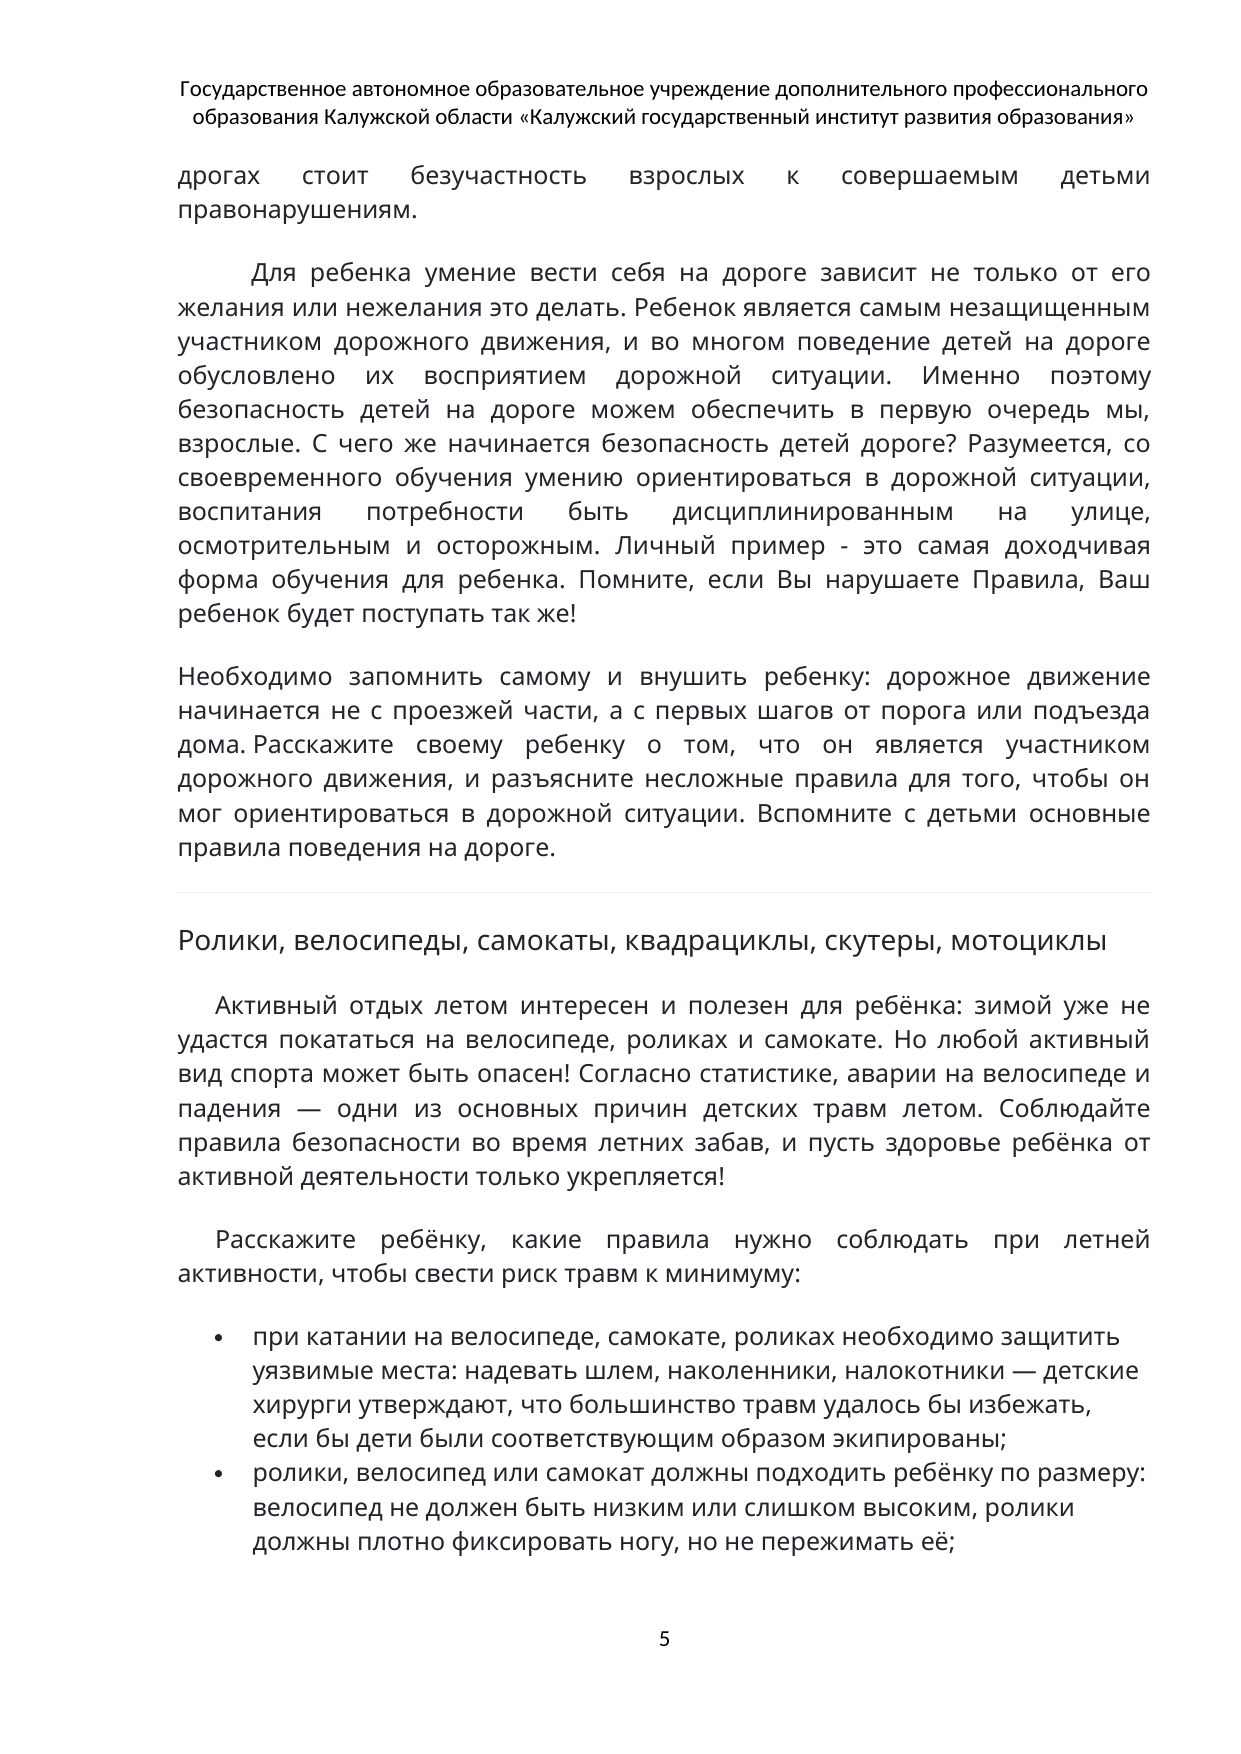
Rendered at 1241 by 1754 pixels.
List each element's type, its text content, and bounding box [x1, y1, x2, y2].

list при катании на велосипеде, самокате, роликах необходимо защитить уязвимые места: надевать шлем, наколенники, налокотники — детские хирурги утверждают, что большинство травм удалось бы избежать, если бы дети были соответствующим образом экипированы; [215, 1319, 1152, 1455]
list ролики, велосипед или самокат должны подходить ребёнку по размеру: велосипед не должен быть низким или слишком высоким, ролики должны плотно фиксировать ногу, но не пережимать её; [215, 1455, 1152, 1557]
text Для ребенка умение вести себя на дороге зависит не только от его желания или нежелания это делать. Ребенок является самым незащищенным участником дорожного движения, и во многом поведение детей на дороге обусловлено их восприятием дорожной ситуации. Именно поэтому безопасность детей на дороге можем обеспечить в первую очередь мы, взрослые. С чего же начинается безопасность детей дороге? Разумеется, со своевременного обучения умению ориентироваться в дорожной ситуации, воспитания потребности быть дисциплинированным на улице, осмотрительным и осторожным. Личный пример - это самая доходчивая форма обучения для ребенка. Помните, если Вы нарушаете Правила, Ваш ребенок будет поступать так же! [177, 255, 1152, 630]
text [177, 158, 1152, 226]
text Активный отдых летом интересен и полезен для ребёнка: зимой уже не удастся покататься на велосипеде, роликах и самокате. Но любой активный вид спорта может быть опасен! Согласно статистике, аварии на велосипеде и падения — одни из основных причин детских травм летом. Соблюдайте правила безопасности во время летних забав, и пусть здоровье ребёнка от активной деятельности только укрепляется! [177, 988, 1152, 1192]
text Необходимо запомнить самому и внушить ребенку: дорожное движение начинается не с проезжей части, а с первых шагов от порога или подъезда дома. Расскажите своему ребенку о том, что он является участником дорожного движения, и разъясните несложные правила для того, чтобы он мог ориентироваться в дорожной ситуации. Вспомните с детьми основные правила поведения на дороге. [177, 659, 1152, 863]
text Расскажите ребёнку, какие правила нужно соблюдать при летней активности, чтобы свести риск травм к минимуму: [177, 1222, 1152, 1290]
text Ролики, велосипеды, самокаты, квадрациклы, скутеры, мотоциклы [177, 921, 1152, 959]
